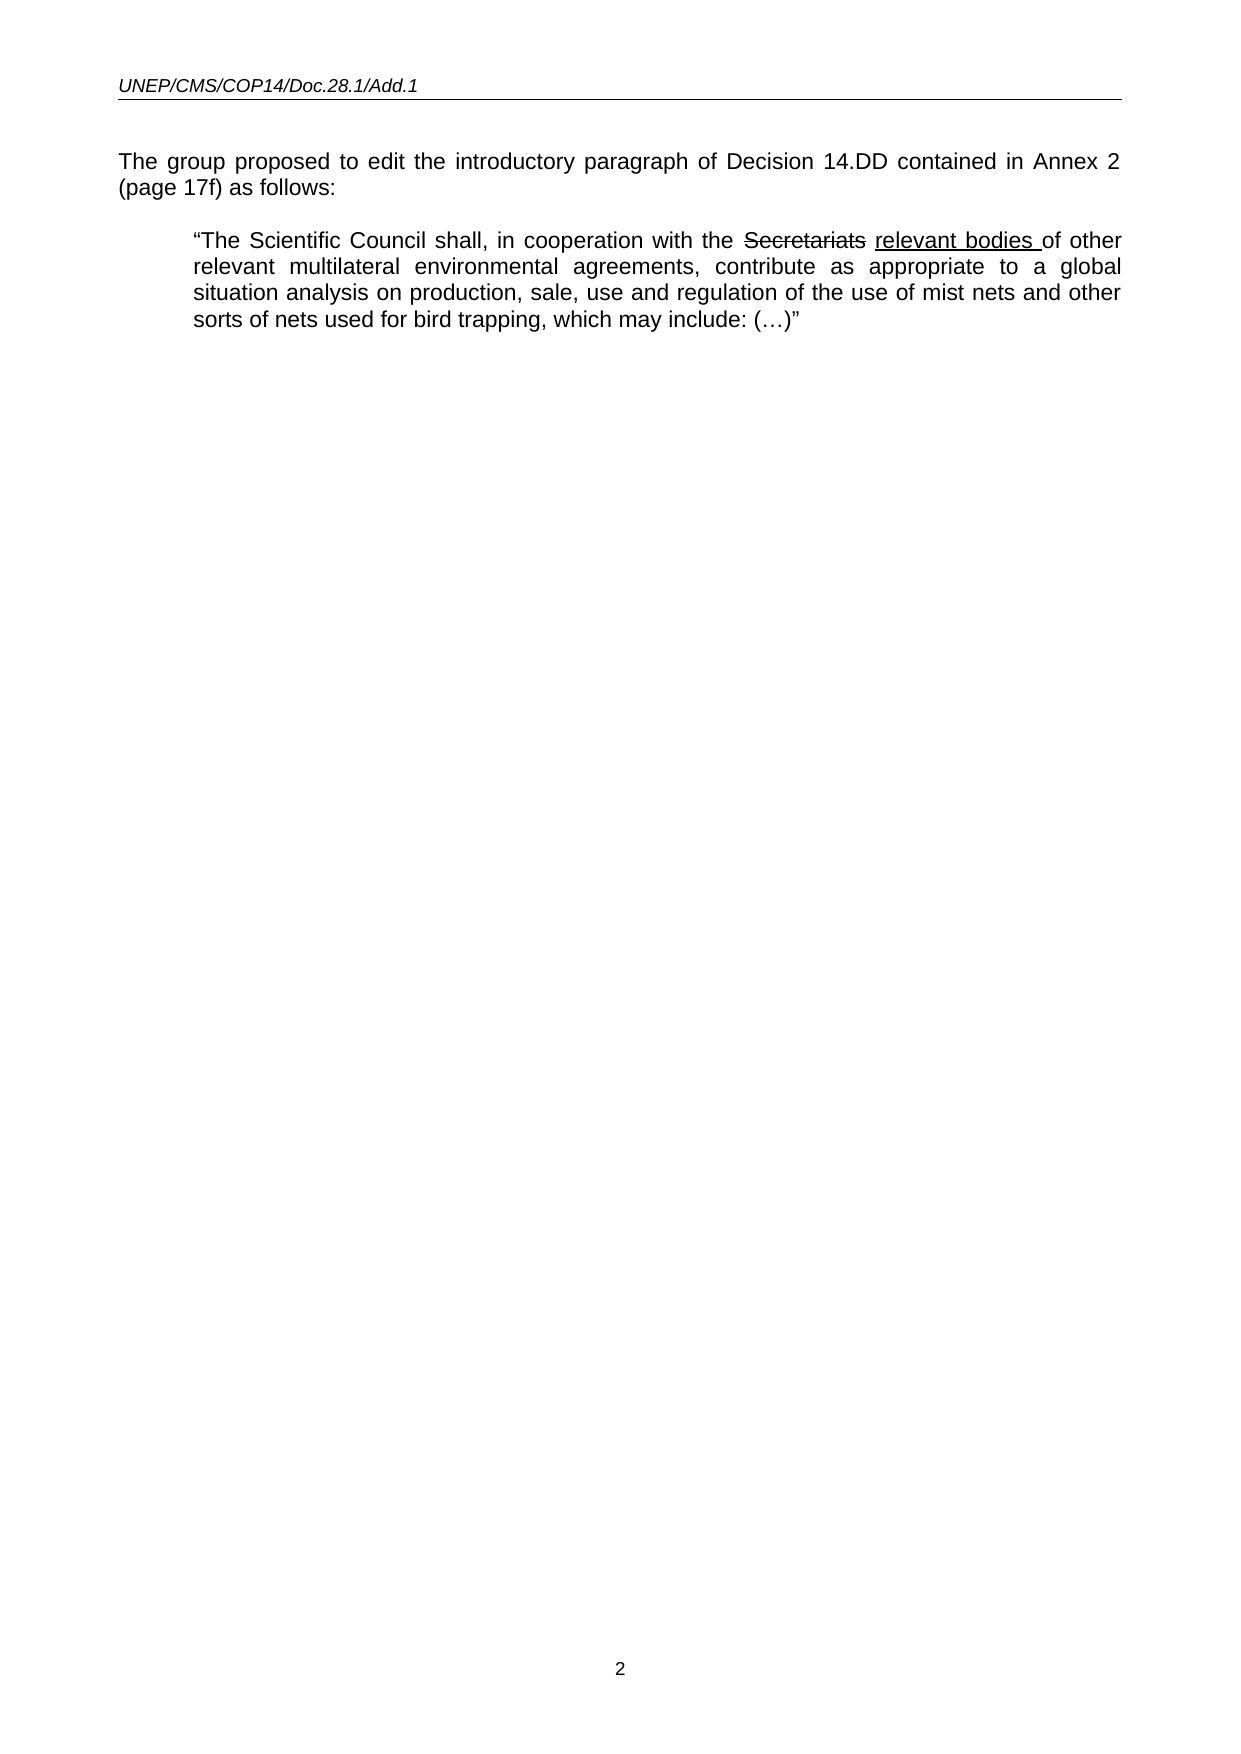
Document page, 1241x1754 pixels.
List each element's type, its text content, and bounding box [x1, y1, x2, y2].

text The group proposed to edit the introductory paragraph of Decision 14.DD contained in Annex 2 (page 17f) as follows: [118, 148, 1122, 200]
text “The Scientific Council shall, in cooperation with the Secretariats relevant bodies of other relevant multilateral environmental agreements, contribute as appropriate to a global situation analysis on production, sale, use and regulation of the use of mist nets and other sorts of nets used for bird trapping, which may include: (…)” [193, 227, 1122, 332]
